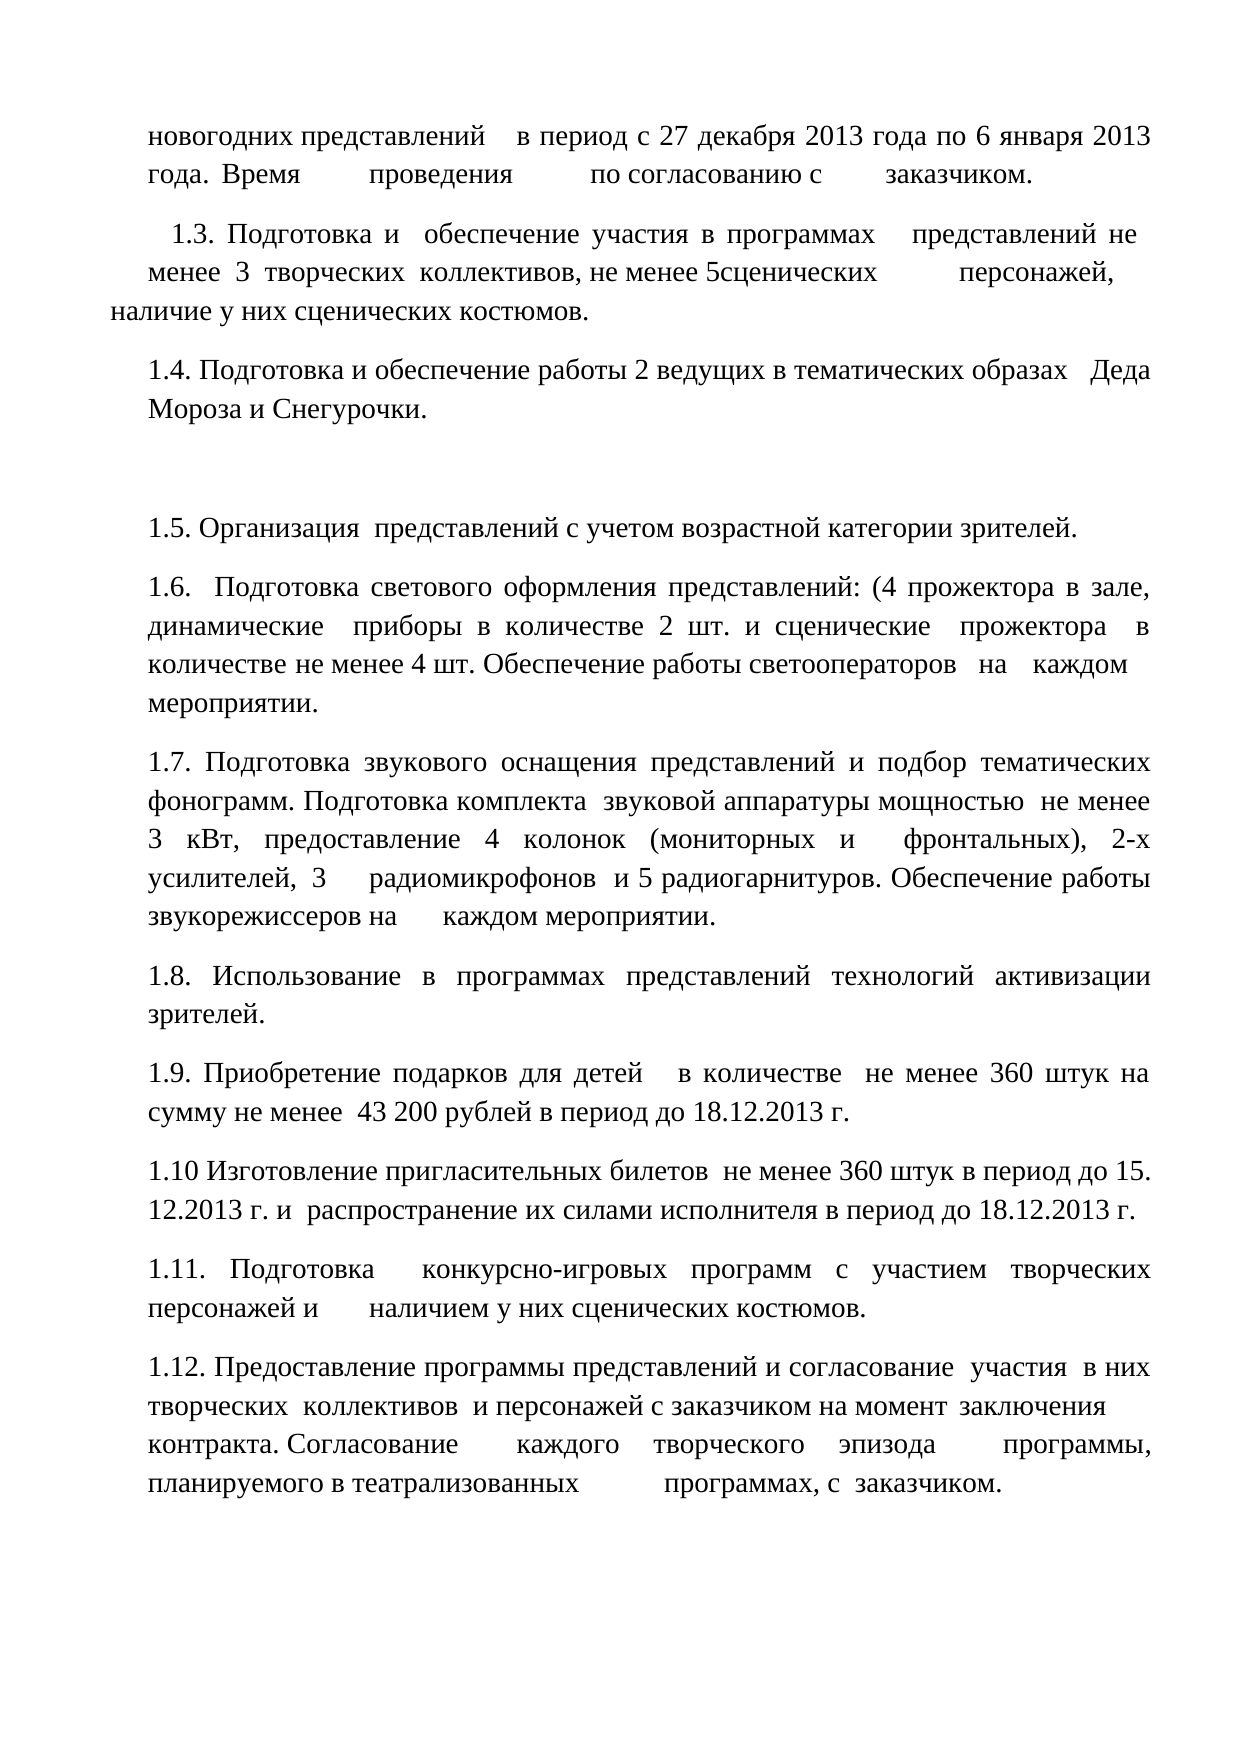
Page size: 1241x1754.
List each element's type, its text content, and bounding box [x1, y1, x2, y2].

text 1.5. Организация представлений с учетом возрастной категории зрителей. [148, 510, 1152, 543]
text 1.10 Изготовление пригласительных билетов не менее 360 штук в период до 15. 12.2013 г. и распространение их силами исполнителя в период до 18.12.2013 г. [148, 1153, 1152, 1226]
text 1.9. Приобретение подарков для детей в количестве не менее 360 штук на сумму не менее 43 200 рублей в период до 18.12.2013 г. [148, 1056, 1152, 1128]
text 1.8. Использование в программах представлений технологий активизации зрителей. [148, 958, 1152, 1030]
text 1.4. Подготовка и обеспечение работы 2 ведущих в тематических образах Деда Мороза и Снегурочки. [148, 352, 1152, 424]
text 1.3. Подготовка и обеспечение участия в программах представлений не менее 3 творческих коллективов, не менее 5сценических персонажей, наличие у них сценических костюмов. [110, 216, 1152, 327]
text 1.11. Подготовка конкурсно-игровых программ с участием творческих персонажей и наличием у них сценических костюмов. [148, 1251, 1152, 1323]
text 1.7. Подготовка звукового оснащения представлений и подбор тематических фонограмм. Подготовка комплекта звуковой аппаратуры мощностью не менее 3 кВт, предоставление 4 колонок (мониторных и фронтальных), 2-х усилителей, 3 радиомикрофонов и 5 радиогарнитуров. Обеспечение работы звукорежиссеров на каждом мероприятии. [148, 744, 1152, 932]
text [148, 118, 1152, 190]
text 1.12. Предоставление программы представлений и согласование участия в них творческих коллективов и персонажей с заказчиком на момент заключения контракта. Согласование каждого творческого эпизода программы, планируемого в театрализованных программах, с заказчиком. [148, 1349, 1152, 1498]
text 1.6. Подготовка светового оформления представлений: (4 прожектора в зале, динамические приборы в количестве 2 шт. и сценические прожектора в количестве не менее 4 шт. Обеспечение работы светооператоров на каждом мероприятии. [148, 569, 1152, 718]
